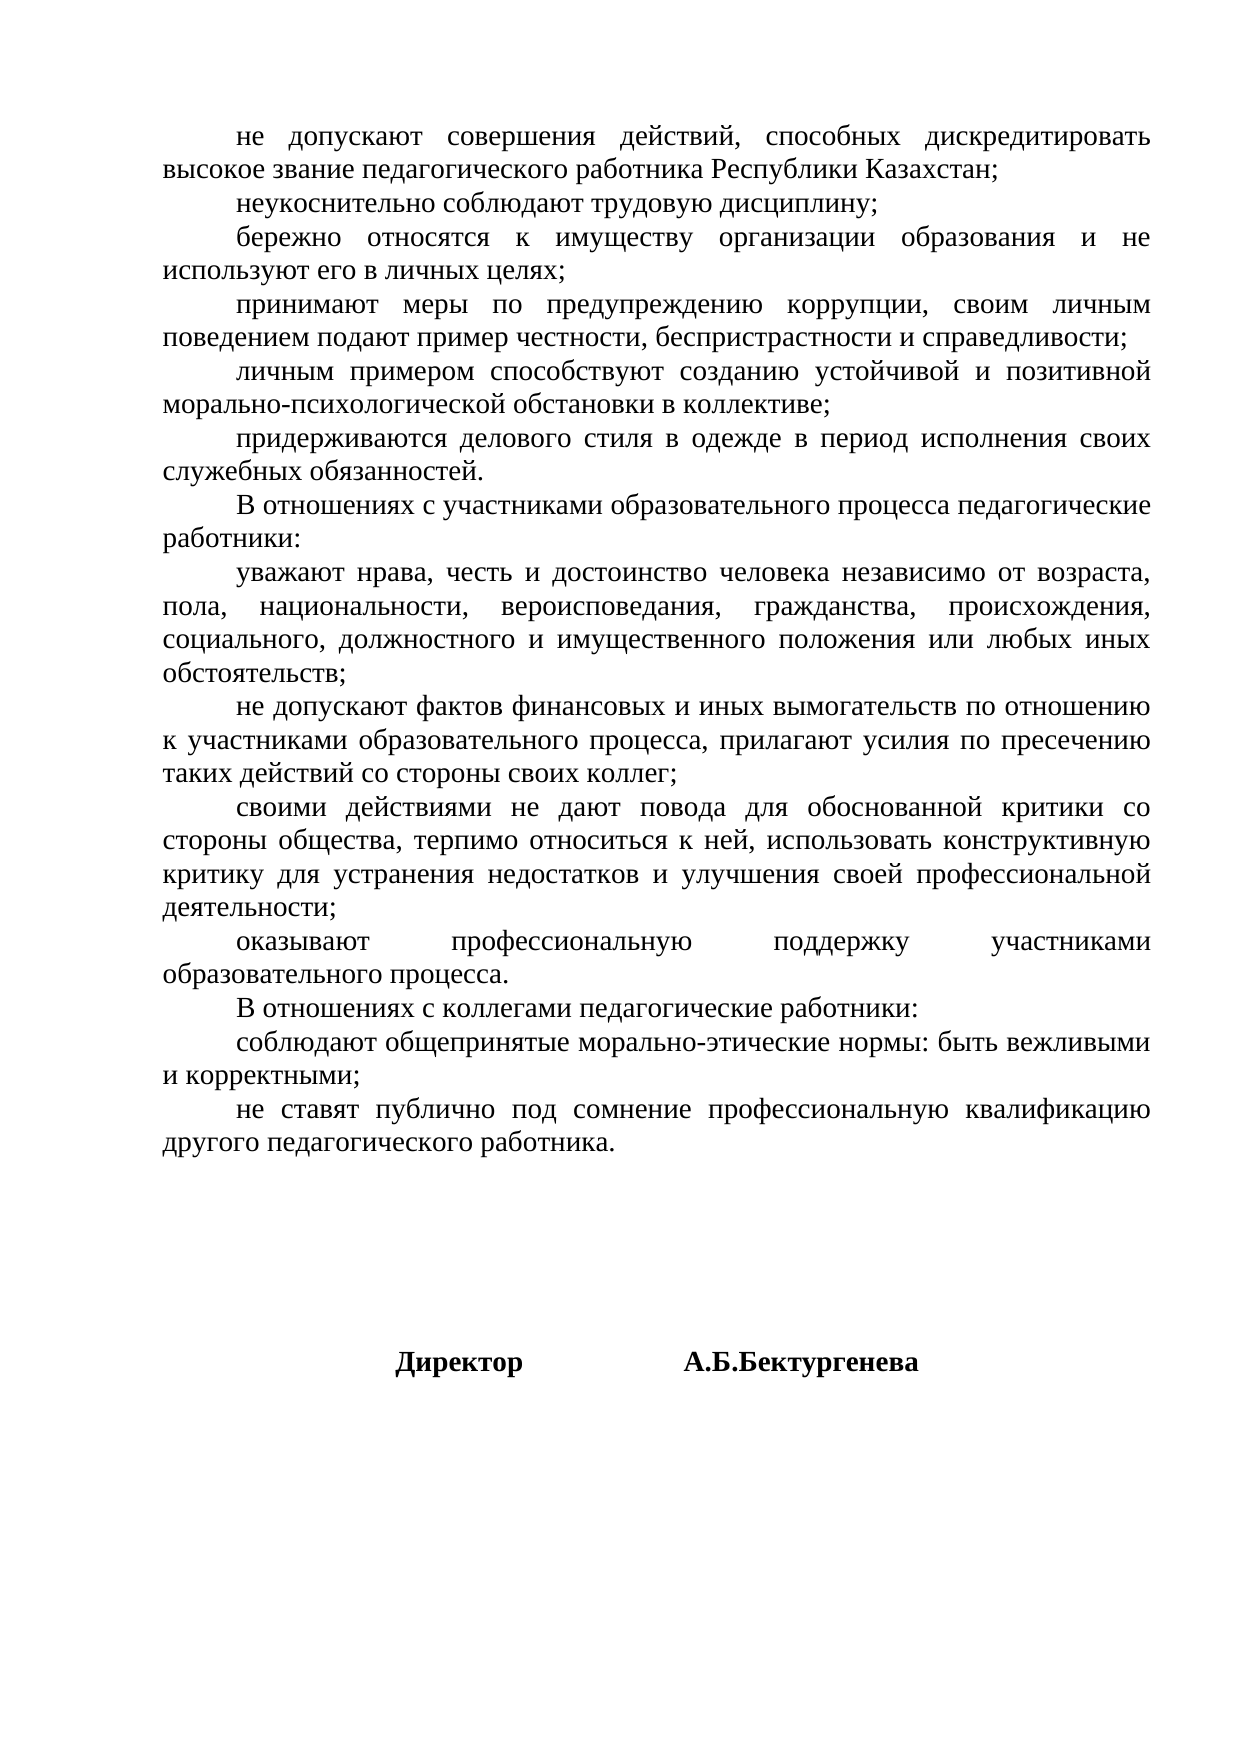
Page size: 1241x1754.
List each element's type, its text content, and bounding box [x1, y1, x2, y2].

text В отношениях с участниками образовательного процесса педагогические работники: [162, 487, 1152, 554]
text не допускают фактов финансовых и иных вымогательств по отношению к участниками образовательного процесса, прилагают усилия по пресечению таких действий со стороны своих коллег; [162, 688, 1152, 789]
text оказывают профессиональную поддержку участниками образовательного процесса. [162, 923, 1152, 990]
text неукоснительно соблюдают трудовую дисциплину; [162, 185, 1152, 219]
text В отношениях с коллегами педагогические работники: [162, 990, 1152, 1024]
text бережно относятся к имуществу организации образования и не используют его в личных целях; [162, 219, 1152, 286]
text Директор А.Б.Бектургенева [162, 1344, 1152, 1377]
text не допускают совершения действий, способных дискредитировать высокое звание педагогического работника Республики Казахстан; [162, 118, 1152, 185]
text не ставят публично под сомнение профессиональную квалификацию другого педагогического работника. [162, 1091, 1152, 1158]
text уважают нрава, честь и достоинство человека независимо от возраста, пола, национальности, вероисповедания, гражданства, происхождения, социального, должностного и имущественного положения или любых иных обстоятельств; [162, 554, 1152, 688]
text принимают меры по предупреждению коррупции, своим личным поведением подают пример честности, беспристрастности и справедливости; [162, 286, 1152, 353]
text личным примером способствуют созданию устойчивой и позитивной морально-психологической обстановки в коллективе; [162, 353, 1152, 420]
text своими действиями не дают повода для обоснованной критики со стороны общества, терпимо относиться к ней, использовать конструктивную критику для устранения недостатков и улучшения своей профессиональной деятельности; [162, 789, 1152, 923]
text соблюдают общепринятые морально-этические нормы: быть вежливыми и корректными; [162, 1024, 1152, 1091]
text придерживаются делового стиля в одежде в период исполнения своих служебных обязанностей. [162, 420, 1152, 487]
